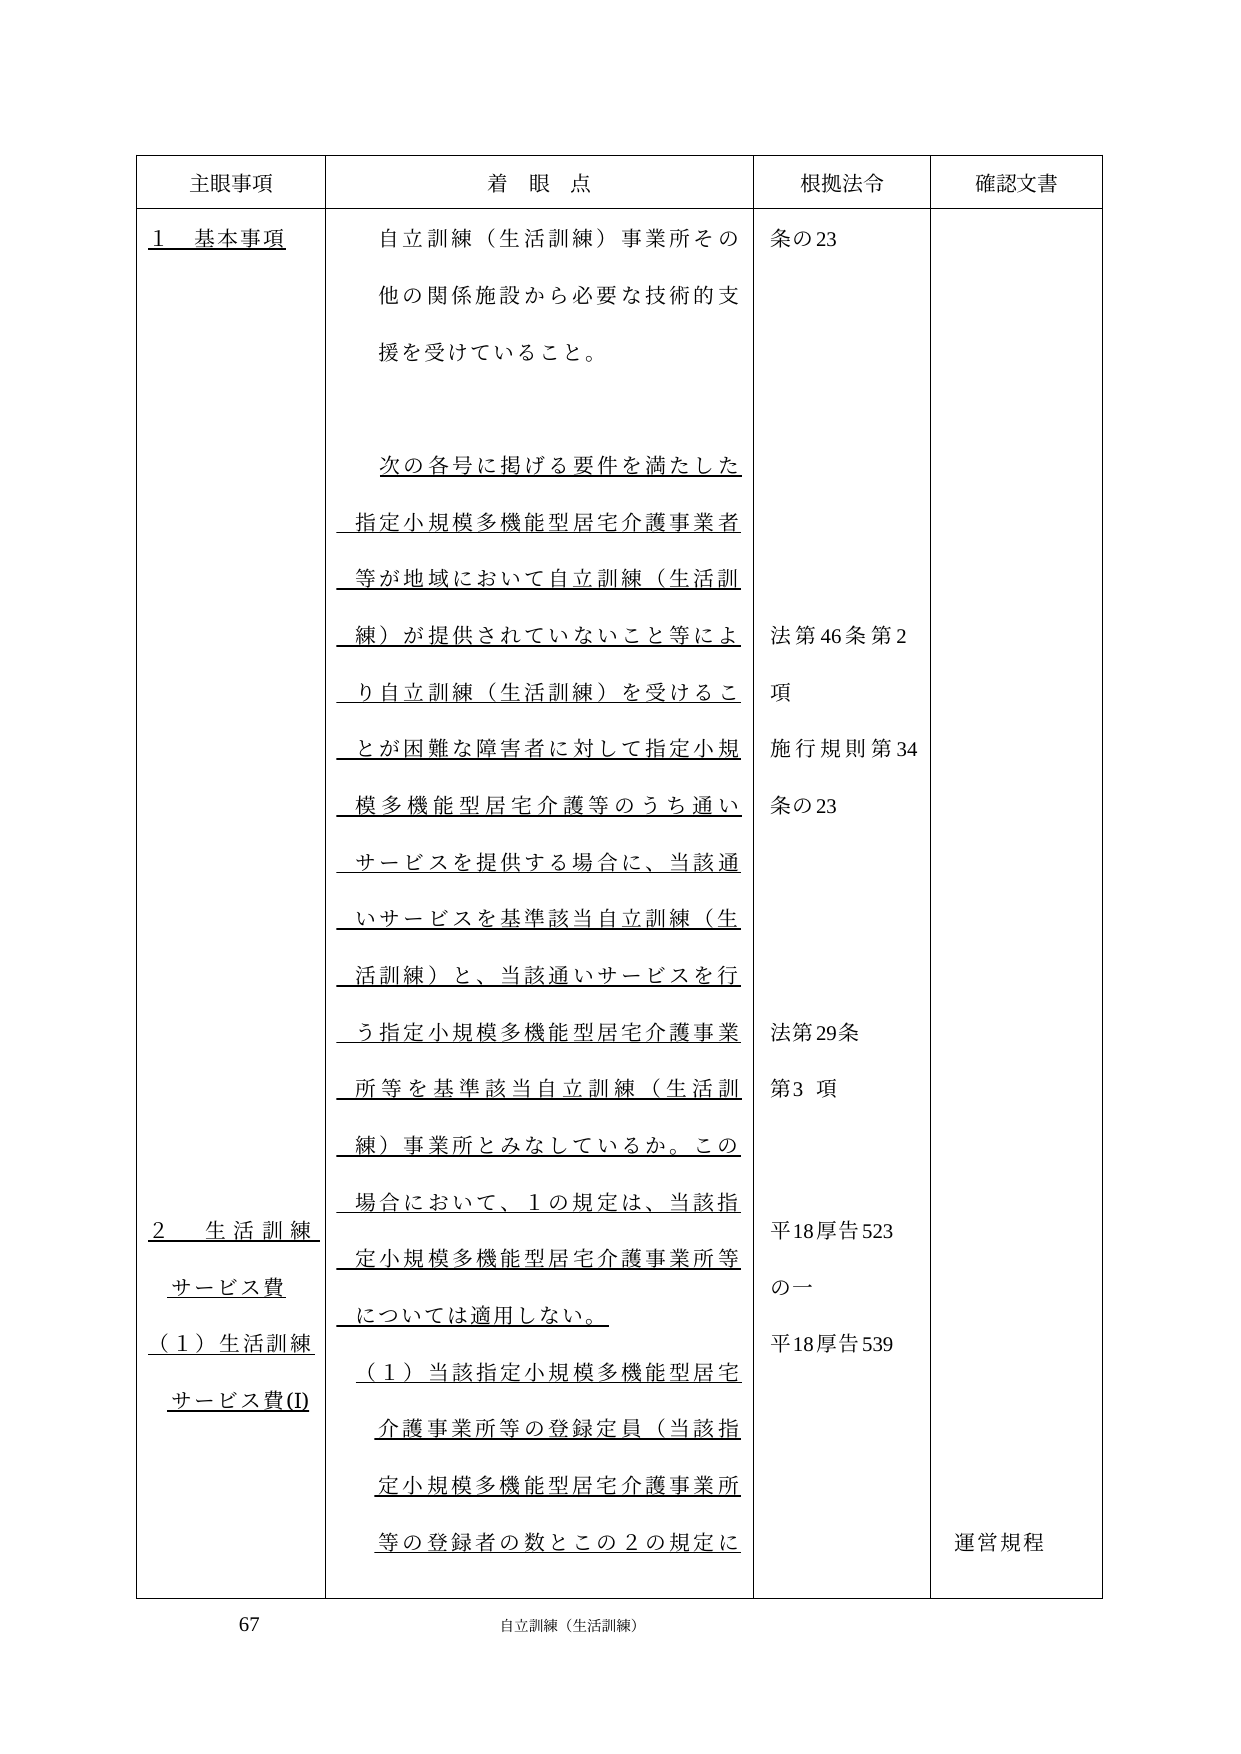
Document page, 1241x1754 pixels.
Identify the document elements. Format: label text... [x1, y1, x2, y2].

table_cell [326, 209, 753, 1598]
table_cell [754, 209, 930, 1598]
table_header 確認文書 [931, 156, 1102, 208]
table_header 主眼事項 [137, 156, 325, 208]
table_header 根拠法令 [754, 156, 930, 208]
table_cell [931, 209, 1102, 1598]
table_header 着 眼 点 [326, 156, 753, 208]
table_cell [137, 209, 325, 1598]
